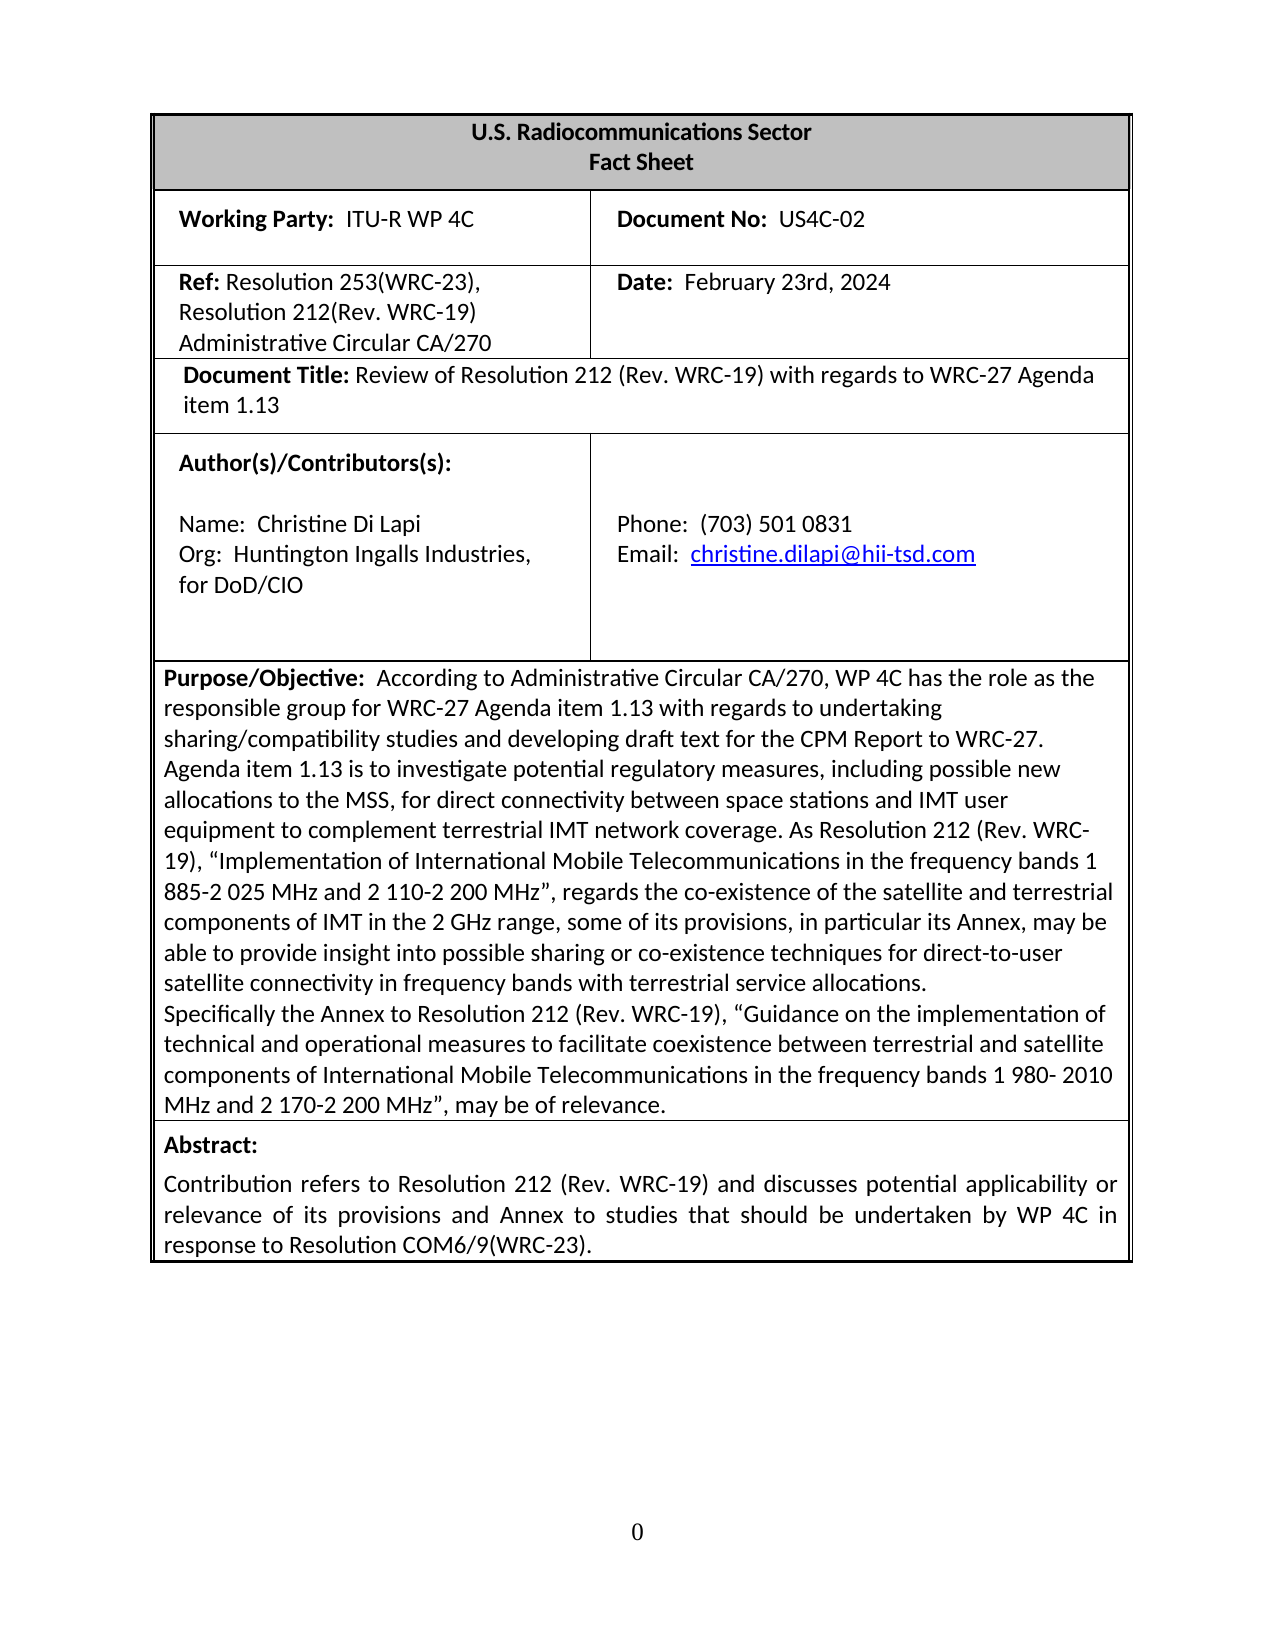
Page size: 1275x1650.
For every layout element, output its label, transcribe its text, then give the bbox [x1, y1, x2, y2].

table_cell Date: February 23rd, 2024 [591, 266, 1128, 358]
table_cell Ref: Resolution 253(WRC-23), Resolution 212(Rev. WRC-19) Administrative Circular CA/270 [155, 266, 590, 358]
table_cell Abstract: Contribution refers to Resolution 212 (Rev. WRC-19) and discusses potential applicability or relevance of its provisions and Annex to studies that should be undertaken by WP 4C in response to Resolution COM6/9(WRC-23). [155, 1121, 1128, 1260]
table_cell Working Party: ITU-R WP 4C [155, 191, 590, 264]
table_cell Phone: (703) 501 0831 Email: christine.dilapi@hii-tsd.com [591, 434, 1128, 660]
table_cell Author(s)/Contributors(s): Name: Christine Di Lapi Org: Huntington Ingalls Industries, for DoD/CIO [155, 434, 590, 660]
table_header U.S. Radiocommunications Sector Fact Sheet [155, 116, 1128, 189]
table_cell Document No: US4C-02 [591, 191, 1128, 264]
table_cell Purpose/Objective: According to Administrative Circular CA/270, WP 4C has the role as the responsible group for WRC-27 Agenda item 1.13 with regards to undertaking sharing/compatibility studies and developing draft text for the CPM Report to WRC-27. Agenda item 1.13 is to investigate potential regulatory measures, including possible new allocations to the MSS, for direct connectivity between space stations and IMT user equipment to complement terrestrial IMT network coverage. As Resolution 212 (Rev. WRC-19), “Implementation of International Mobile Telecommunications in the frequency bands 1 885-2 025 MHz and 2 110-2 200 MHz”, regards the co-existence of the satellite and terrestrial components of IMT in the 2 GHz range, some of its provisions, in particular its Annex, may be able to provide insight into possible sharing or co-existence techniques for direct-to-user satellite connectivity in frequency bands with terrestrial service allocations. Specifically the Annex to Resolution 212 (Rev. WRC-19), “Guidance on the implementation of technical and operational measures to facilitate coexistence between terrestrial and satellite components of International Mobile Telecommunications in the frequency bands 1 980- 2010 MHz and 2 170-2 200 MHz”, may be of relevance. [155, 662, 1128, 1120]
table_cell Document Title: Review of Resolution 212 (Rev. WRC-19) with regards to WRC-27 Agenda item 1.13 [155, 359, 1128, 433]
